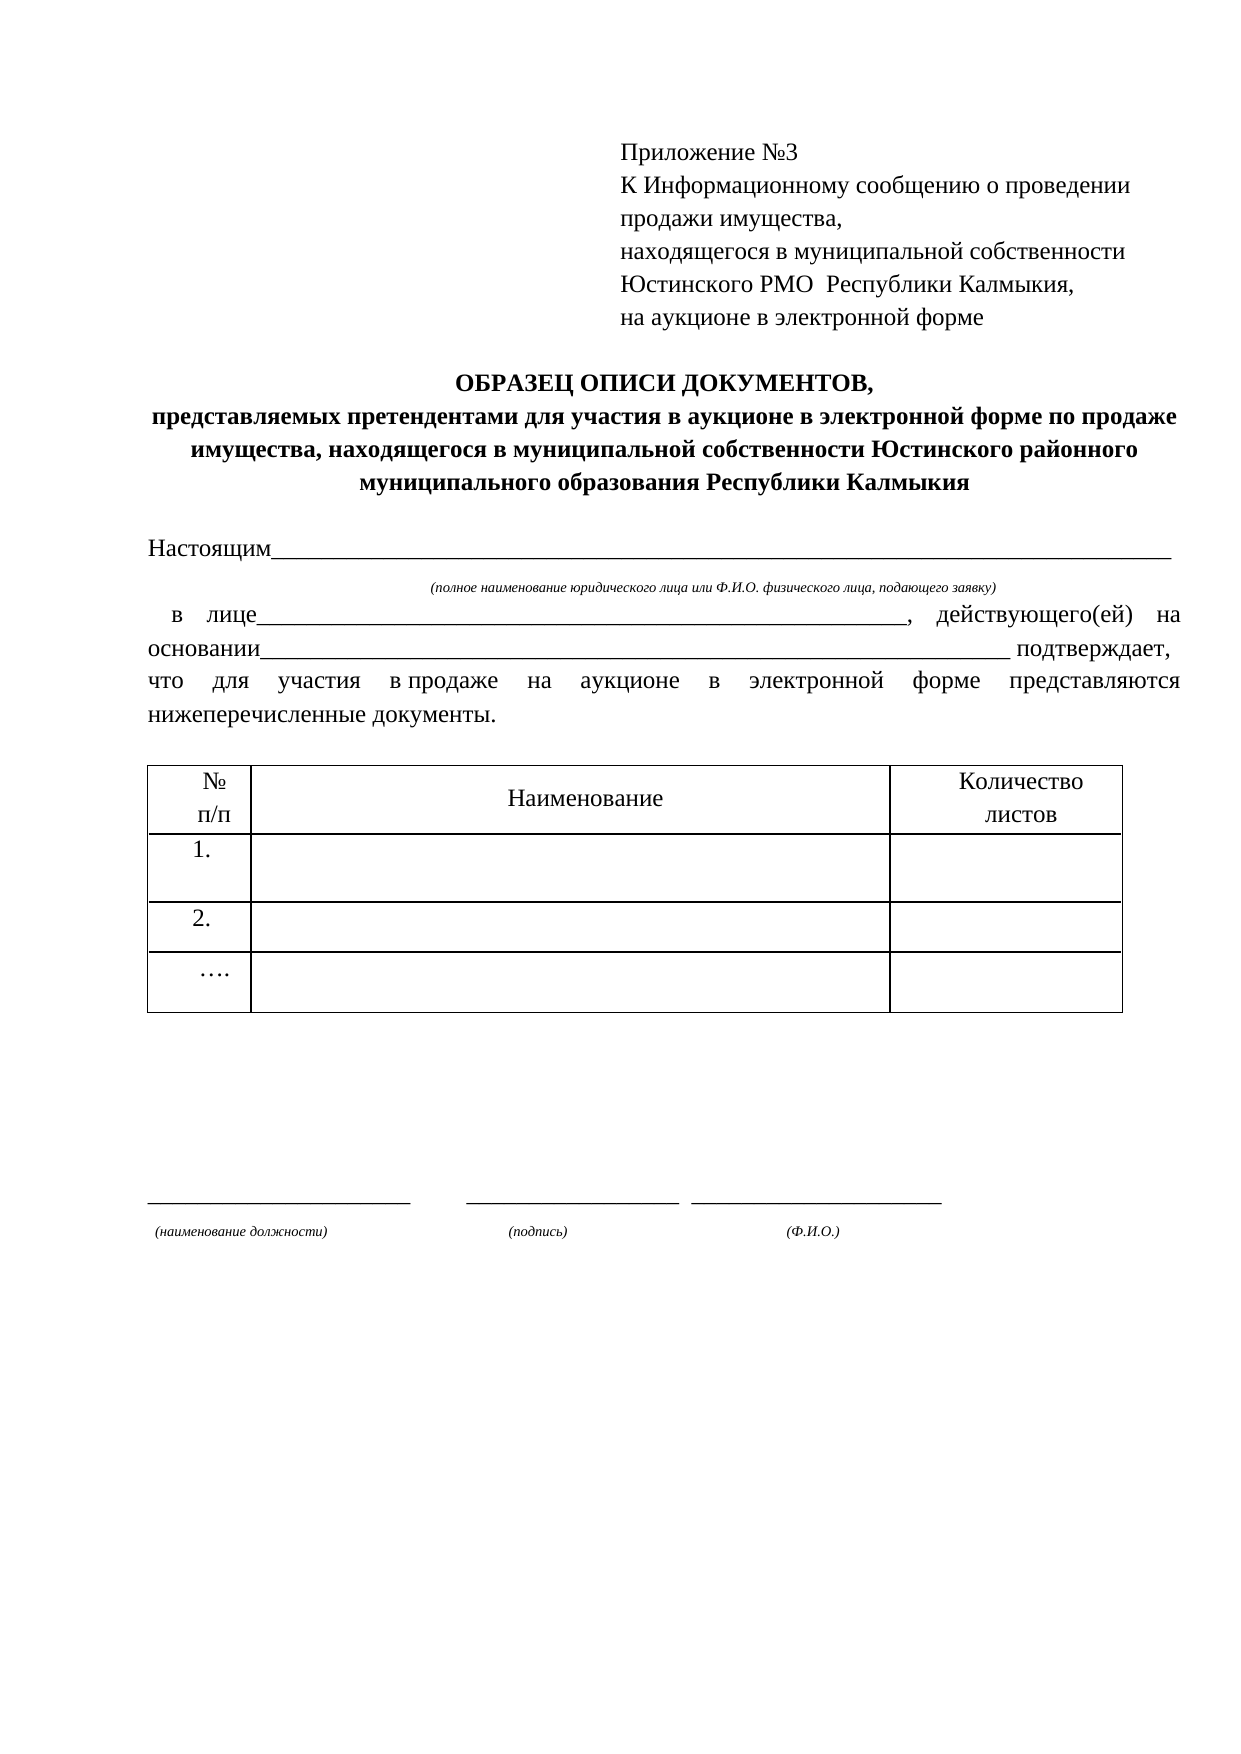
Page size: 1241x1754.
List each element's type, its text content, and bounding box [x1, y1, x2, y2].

text Приложение №3 [620, 137, 1181, 166]
table_cell [252, 835, 889, 901]
text Настоящим________________________________________________________________________ [148, 533, 1181, 562]
text (полное наименование юридического лица или Ф.И.О. физического лица, подающего заявку) [148, 567, 1181, 595]
table_header Наименование [252, 766, 889, 833]
text К Информационному сообщению о проведении продажи имущества, [620, 170, 1181, 232]
table_cell …. [148, 952, 250, 1011]
text что для участия в продаже на аукционе в электронной форме представляются нижеперечисленные документы. [148, 666, 1181, 727]
text на аукционе в электронной форме [620, 302, 1181, 331]
table_header Количество листов [891, 766, 1122, 833]
table_cell [891, 951, 1122, 1011]
text ОБРАЗЕЦ ОПИСИ ДОКУМЕНТОВ, [148, 368, 1181, 397]
text находящегося в муниципальной собственности Юстинского РМО Республики Калмыкия, [620, 236, 1181, 298]
text представляемых претендентами для участия в аукционе в электронной форме по продаже имущества, находящегося в муниципальной собственности Юстинского районного муниципального образования Республики Калмыкия [148, 401, 1181, 496]
table_cell [891, 833, 1122, 901]
table_cell [148, 902, 250, 951]
table_cell [252, 953, 889, 1011]
text _____________________ _________________ ____________________ [148, 1178, 1181, 1207]
table_header № п/п [148, 766, 250, 833]
table_cell [148, 834, 250, 901]
table_cell [891, 901, 1122, 951]
text (наименование должности) (подпись) (Ф.И.О.) [148, 1211, 1181, 1240]
text в лице____________________________________________________, действующего(ей) на основании____________________________________________________________ подтверждает, [148, 599, 1181, 661]
table_cell [252, 903, 889, 951]
